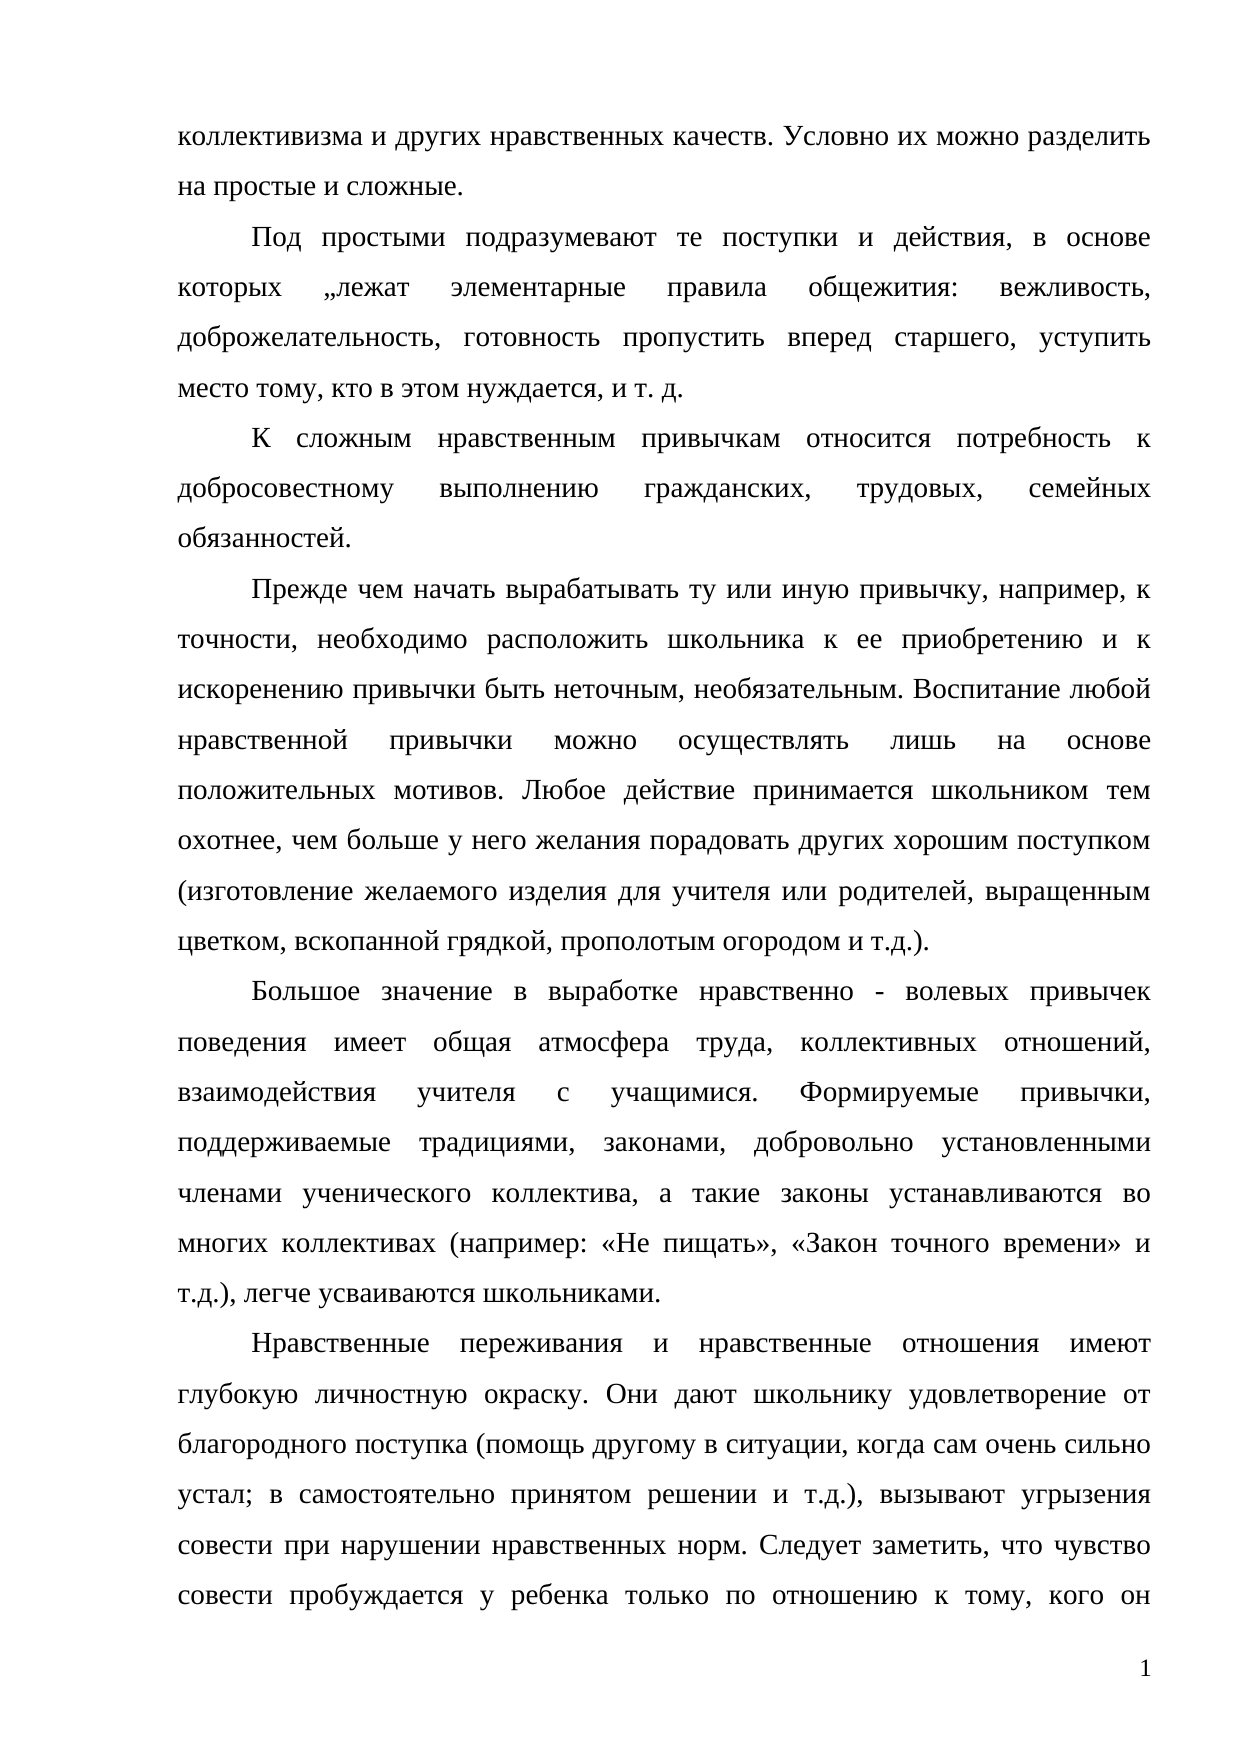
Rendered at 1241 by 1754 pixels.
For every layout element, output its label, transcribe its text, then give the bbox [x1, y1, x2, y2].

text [177, 118, 1152, 202]
text К сложным нравственным привычкам относится потребность к добросовестному выполнению гражданских, трудовых, семейных обязанностей. [177, 420, 1152, 554]
text Прежде чем начать вырабатывать ту или иную привычку, например, к точности, необходимо расположить школьника к ее приобретению и к искоренению привычки быть неточным, необязательным. Воспитание любой нравственной привычки можно осуществлять лишь на основе положительных мотивов. Любое действие принимается школьником тем охотнее, чем больше у него желания порадовать других хорошим поступком (изготовление желаемого изделия для учителя или родителей, выращенным цветком, вскопанной грядкой, прополотым огородом и т.д.). [177, 571, 1152, 957]
text Большое значение в выработке нравственно - волевых привычек поведения имеет общая атмосфера труда, коллективных отношений, взаимодействия учителя с учащимися. Формируемые привычки, поддерживаемые традициями, законами, добровольно установленными членами ученического коллектива, а такие законы устанавливаются во многих коллективах (например: «Не пищать», «Закон точного времени» и т.д.), легче усваиваются школьниками. [177, 973, 1152, 1309]
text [177, 1326, 1152, 1611]
text Под простыми подразумевают те поступки и действия, в основе которых „лежат элементарные правила общежития: вежливость, доброжелательность, готовность пропустить вперед старшего, уступить место тому, кто в этом нуждается, и т. д. [177, 219, 1152, 403]
